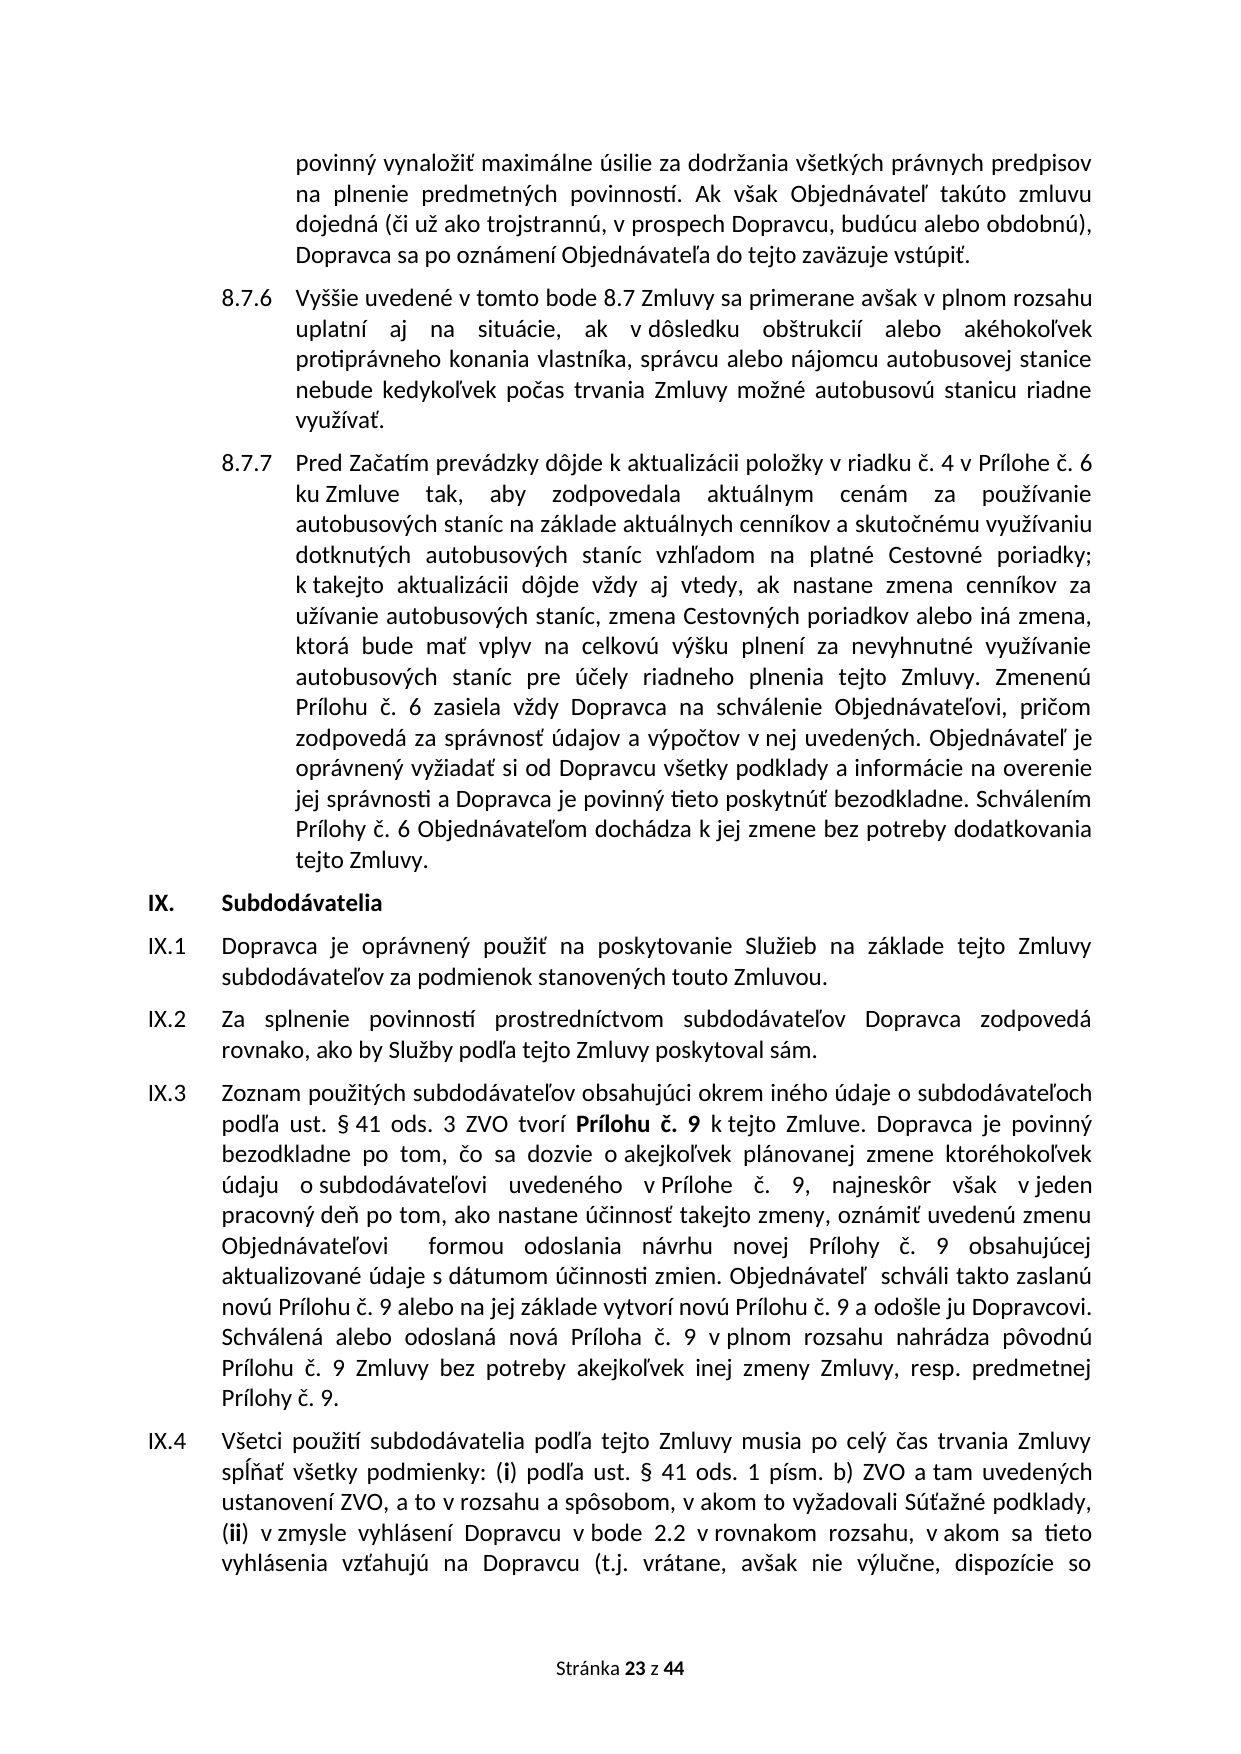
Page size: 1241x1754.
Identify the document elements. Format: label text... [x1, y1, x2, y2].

list Zoznam použitých subdodávateľov obsahujúci okrem iného údaje o subdodávateľoch podľa ust. § 41 ods. 3 ZVO tvorí Prílohu č. 9 k tejto Zmluve. Dopravca je povinný bezodkladne po tom, čo sa dozvie o akejkoľvek plánovanej zmene ktoréhokoľvek údaju o subdodávateľovi uvedeného v Prílohe č. 9, najneskôr však v jeden pracovný deň po tom, ako nastane účinnosť takejto zmeny, oznámiť uvedenú zmenu Objednávateľovi formou odoslania návrhu novej Prílohy č. 9 obsahujúcej aktualizované údaje s dátumom účinnosti zmien. Objednávateľ schváli takto zaslanú novú Prílohu č. 9 alebo na jej základe vytvorí novú Prílohu č. 9 a odošle ju Dopravcovi. Schválená alebo odoslaná nová Príloha č. 9 v plnom rozsahu nahrádza pôvodnú Prílohu č. 9 Zmluvy bez potreby akejkoľvek inej zmeny Zmluvy, resp. predmetnej Prílohy č. 9. [148, 1077, 1093, 1413]
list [221, 148, 1093, 270]
list Vyššie uvedené v tomto bode 8.7 Zmluvy sa primerane avšak v plnom rozsahu uplatní aj na situácie, ak v dôsledku obštrukcií alebo akéhokoľvek protiprávneho konania vlastníka, správcu alebo nájomcu autobusovej stanice nebude kedykoľvek počas trvania Zmluvy možné autobusovú stanicu riadne využívať. [221, 282, 1093, 435]
list Za splnenie povinností prostredníctvom subdodávateľov Dopravca zodpovedá rovnako, ako by Služby podľa tejto Zmluvy poskytoval sám. [148, 1004, 1093, 1065]
list Dopravca je oprávnený použiť na poskytovanie Služieb na základe tejto Zmluvy subdodávateľov za podmienok stanovených touto Zmluvou. [148, 930, 1093, 991]
subtitle Subdodávatelia [148, 887, 1093, 918]
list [148, 1425, 1093, 1578]
list Pred Začatím prevádzky dôjde k aktualizácii položky v riadku č. 4 v Prílohe č. 6 ku Zmluve tak, aby zodpovedala aktuálnym cenám za používanie autobusových staníc na základe aktuálnych cenníkov a skutočnému využívaniu dotknutých autobusových staníc vzhľadom na platné Cestovné poriadky; k takejto aktualizácii dôjde vždy aj vtedy, ak nastane zmena cenníkov za užívanie autobusových staníc, zmena Cestovných poriadkov alebo iná zmena, ktorá bude mať vplyv na celkovú výšku plnení za nevyhnutné využívanie autobusových staníc pre účely riadneho plnenia tejto Zmluvy. Zmenenú Prílohu č. 6 zasiela vždy Dopravca na schválenie Objednávateľovi, pričom zodpovedá za správnosť údajov a výpočtov v nej uvedených. Objednávateľ je oprávnený vyžiadať si od Dopravcu všetky podklady a informácie na overenie jej správnosti a Dopravca je povinný tieto poskytnúť bezodkladne. Schválením Prílohy č. 6 Objednávateľom dochádza k jej zmene bez potreby dodatkovania tejto Zmluvy. [221, 447, 1093, 874]
